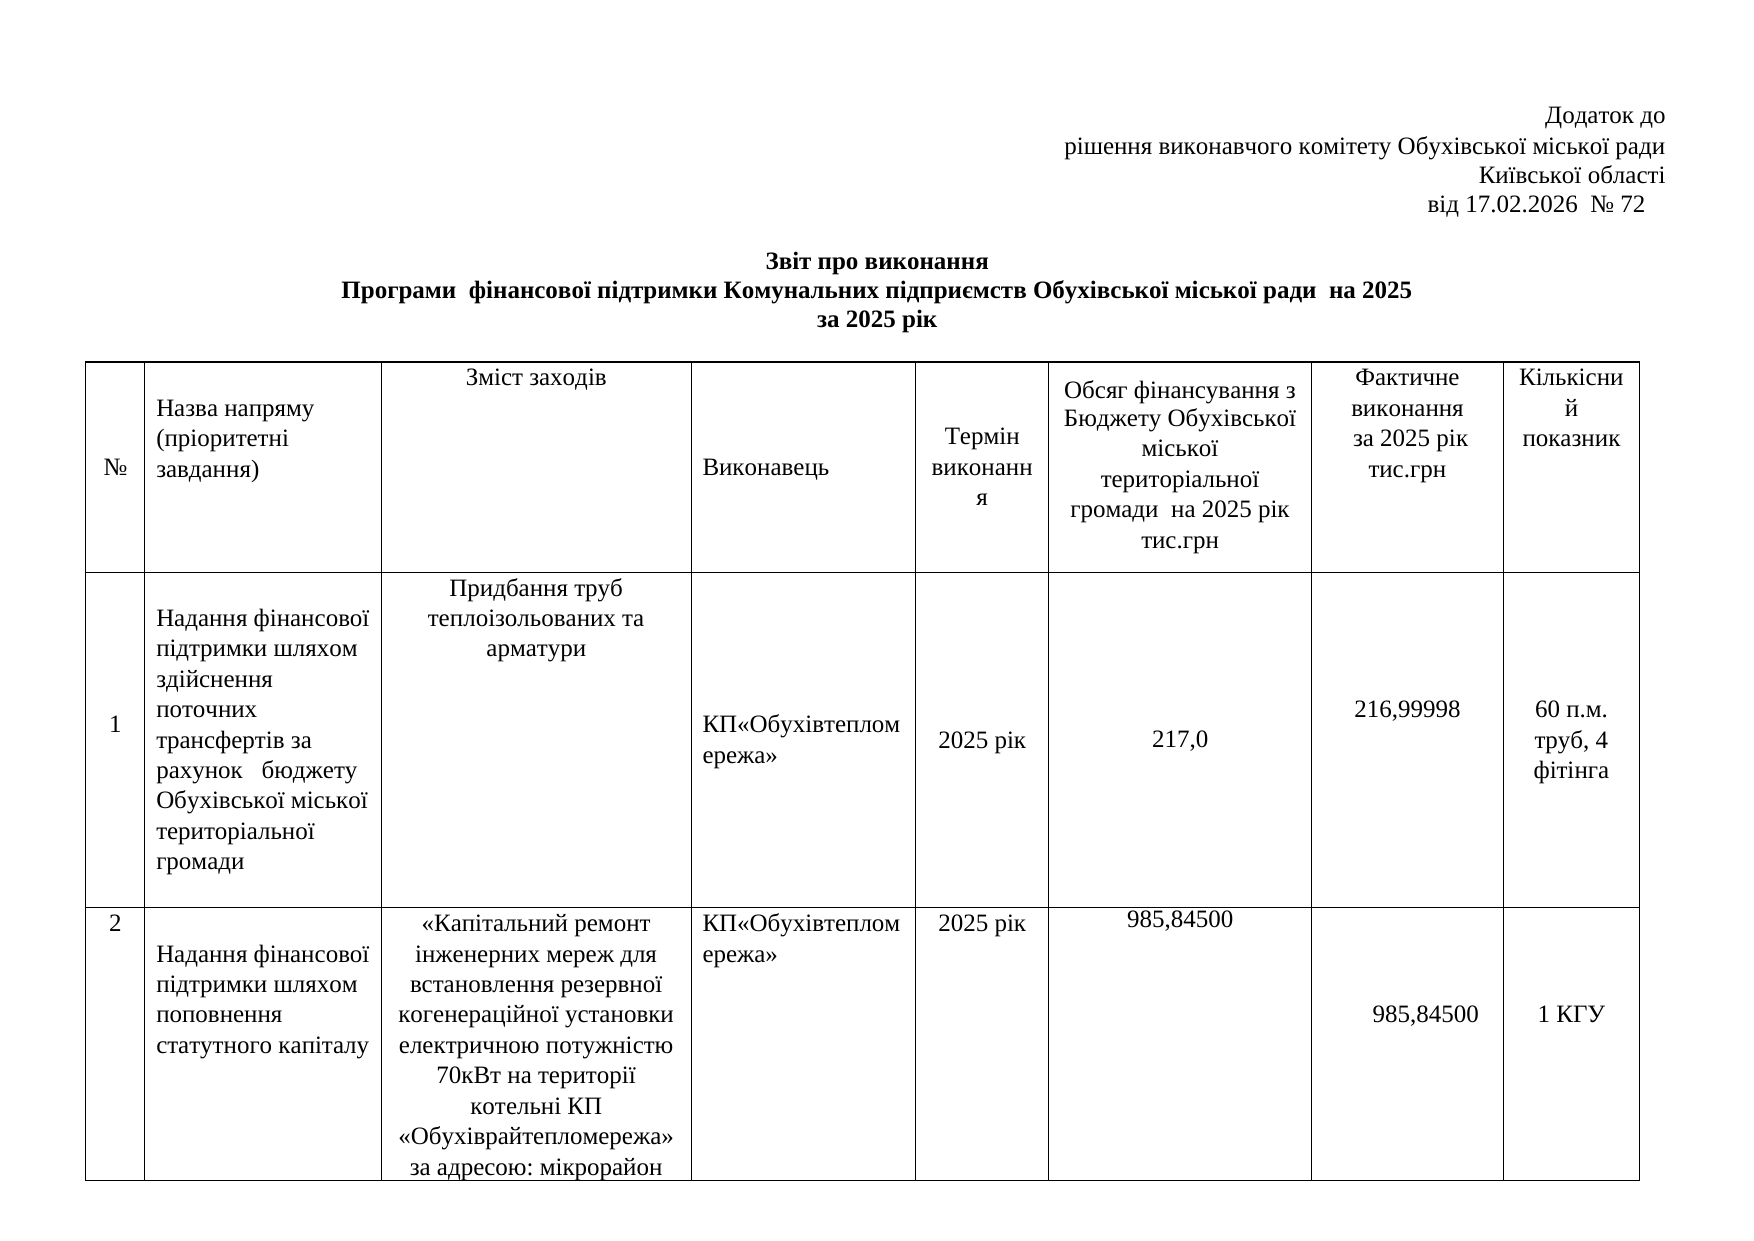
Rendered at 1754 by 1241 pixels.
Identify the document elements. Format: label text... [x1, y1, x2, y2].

text Програми фінансової підтримки Комунальних підприємств Обухівської міської ради на 2025 [89, 275, 1665, 304]
table_cell 985,84500 [1312, 908, 1503, 1180]
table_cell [692, 908, 915, 1180]
text Київської області [89, 160, 1665, 189]
table_cell 2025 рік [916, 908, 1048, 1180]
table_cell 2 [86, 908, 144, 1180]
table_cell 2025 рік [916, 573, 1048, 907]
table_cell 216,99998 [1312, 573, 1503, 907]
table_header № [86, 363, 144, 572]
table_header Термін виконання [916, 363, 1048, 572]
table_header Виконавець [692, 363, 915, 572]
text від 17.02.2026 № 72 [89, 189, 1665, 218]
table_cell 985,84500 [1049, 908, 1311, 1180]
table_cell КП«Обухівтепломережа» [692, 573, 915, 907]
table_cell 1 КГУ [1504, 908, 1639, 1180]
text Звіт про виконання [89, 246, 1665, 275]
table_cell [382, 908, 691, 1180]
text Додаток до [89, 100, 1665, 129]
text рішення виконавчого комітету Обухівської міської ради [89, 131, 1665, 160]
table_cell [145, 908, 381, 1180]
table_header Кількісний показник [1504, 363, 1639, 572]
table_cell Придбання труб теплоізольованих та арматури [382, 573, 691, 907]
table_cell 217,0 [1049, 573, 1311, 907]
table_header Обсяг фінансування з Бюджету Обухівської міської територіальної громади на 2025 рік тис.грн [1049, 363, 1311, 572]
table_cell 60 п.м. труб, 4 фітінга [1504, 573, 1639, 907]
table_cell 1 [86, 573, 144, 907]
table_header Назва напряму (пріоритетні завдання) [145, 363, 381, 572]
table_header Фактичне виконання за 2025 рік тис.грн [1312, 363, 1503, 572]
table_header Зміст заходів [382, 363, 691, 572]
table_cell Надання фінансової підтримки шляхом здійснення поточних трансфертів за рахунок бюджету Обухівської міської територіальної громади [145, 573, 381, 907]
text за 2025 рік [89, 304, 1665, 333]
